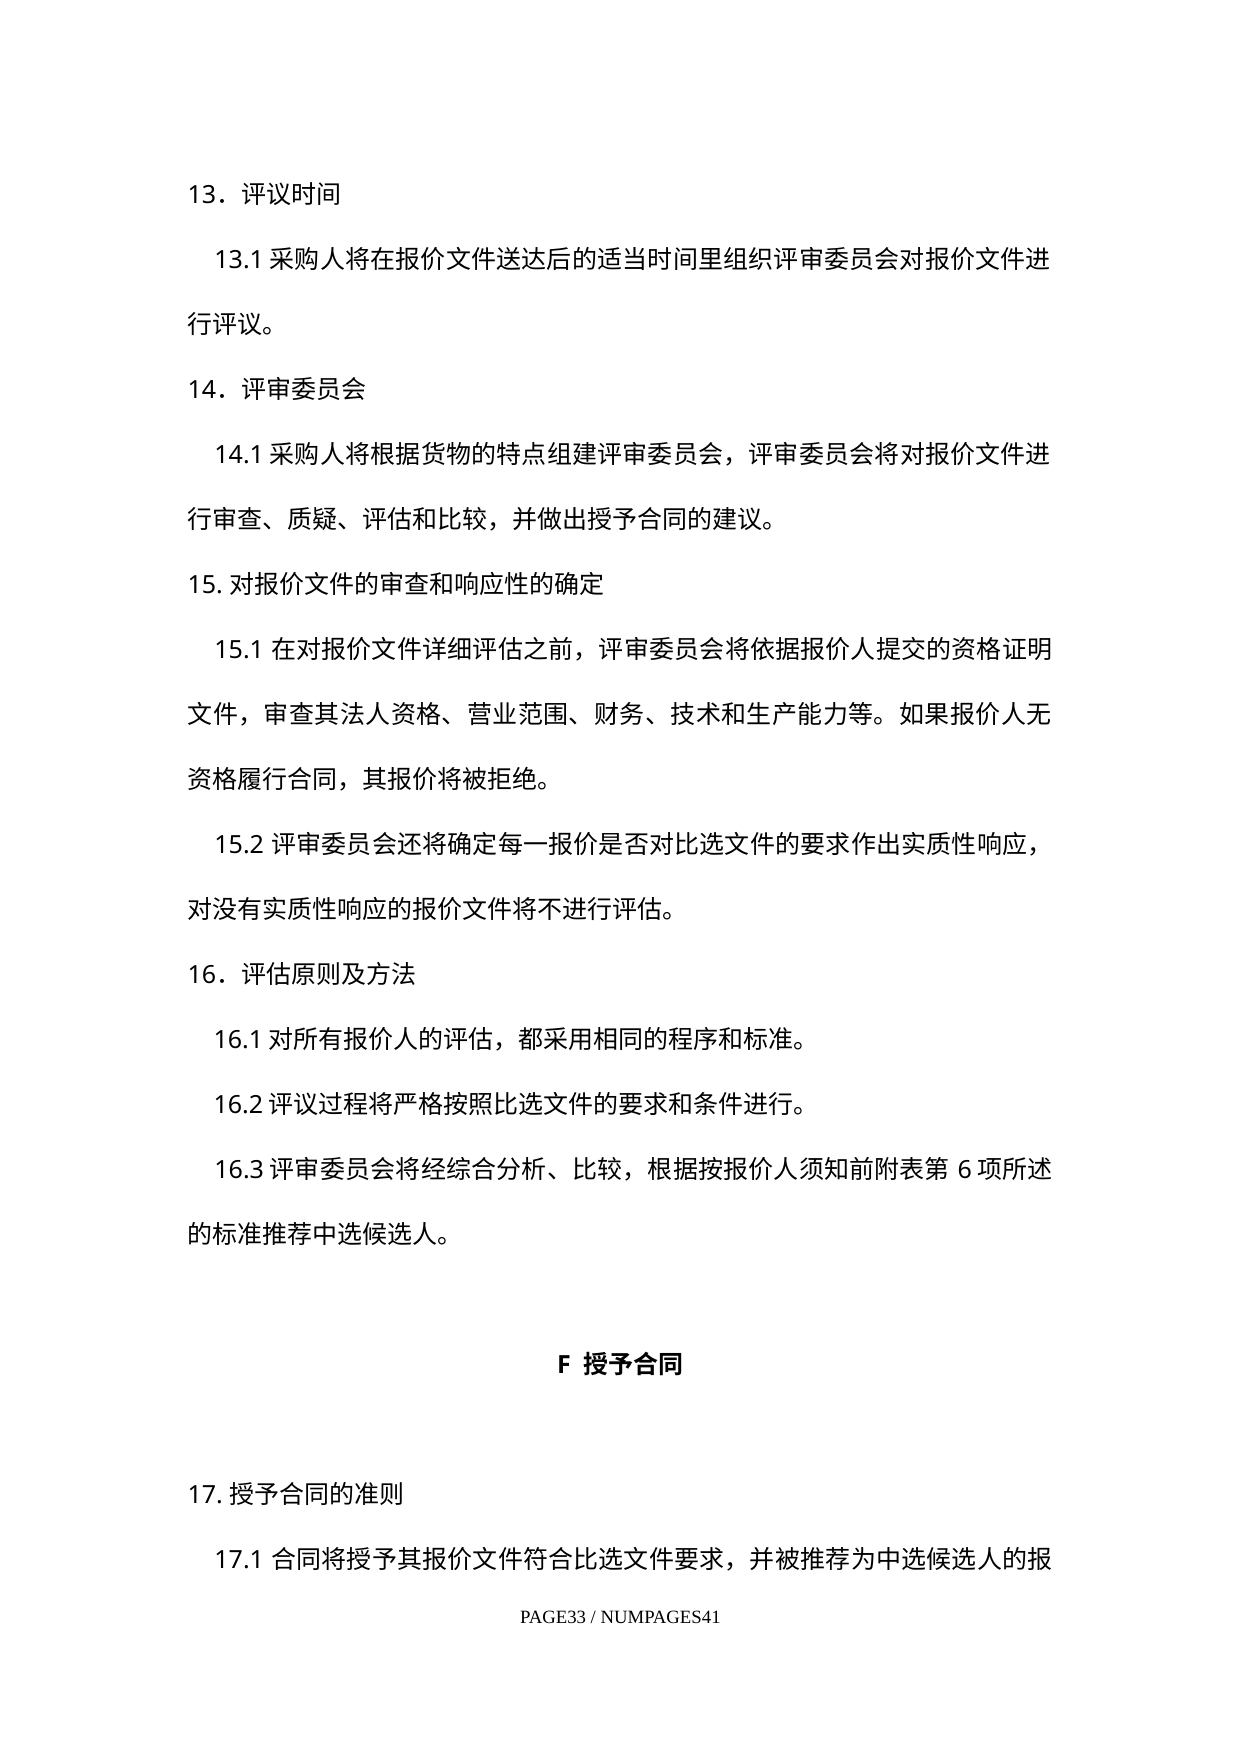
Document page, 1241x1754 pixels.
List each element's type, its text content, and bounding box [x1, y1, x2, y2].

text 13．评议时间 [187, 160, 1053, 225]
text 16．评估原则及方法 [187, 940, 1053, 1005]
text 15.2 评审委员会还将确定每一报价是否对比选文件的要求作出实质性响应，对没有实质性响应的报价文件将不进行评估。 [187, 810, 1053, 940]
text 16.2评议过程将严格按照比选文件的要求和条件进行。 [187, 1070, 1053, 1135]
text 15.1 在对报价文件详细评估之前，评审委员会将依据报价人提交的资格证明文件，审查其法人资格、营业范围、财务、技术和生产能力等。如果报价人无资格履行合同，其报价将被拒绝。 [187, 615, 1053, 810]
text 16.1对所有报价人的评估，都采用相同的程序和标准。 [187, 1005, 1053, 1070]
text 14．评审委员会 [187, 355, 1053, 420]
text F 授予合同 [187, 1330, 1053, 1395]
text 15. 对报价文件的审查和响应性的确定 [187, 550, 1053, 615]
text 14.1采购人将根据货物的特点组建评审委员会，评审委员会将对报价文件进行审查、质疑、评估和比较，并做出授予合同的建议。 [187, 420, 1053, 550]
text 13.1采购人将在报价文件送达后的适当时间里组织评审委员会对报价文件进行评议。 [187, 225, 1053, 355]
text 17. 授予合同的准则 [187, 1460, 1053, 1525]
text 16.3评审委员会将经综合分析、比较，根据按报价人须知前附表第6项所述的标准推荐中选候选人。 [187, 1135, 1053, 1265]
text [187, 1525, 1053, 1590]
